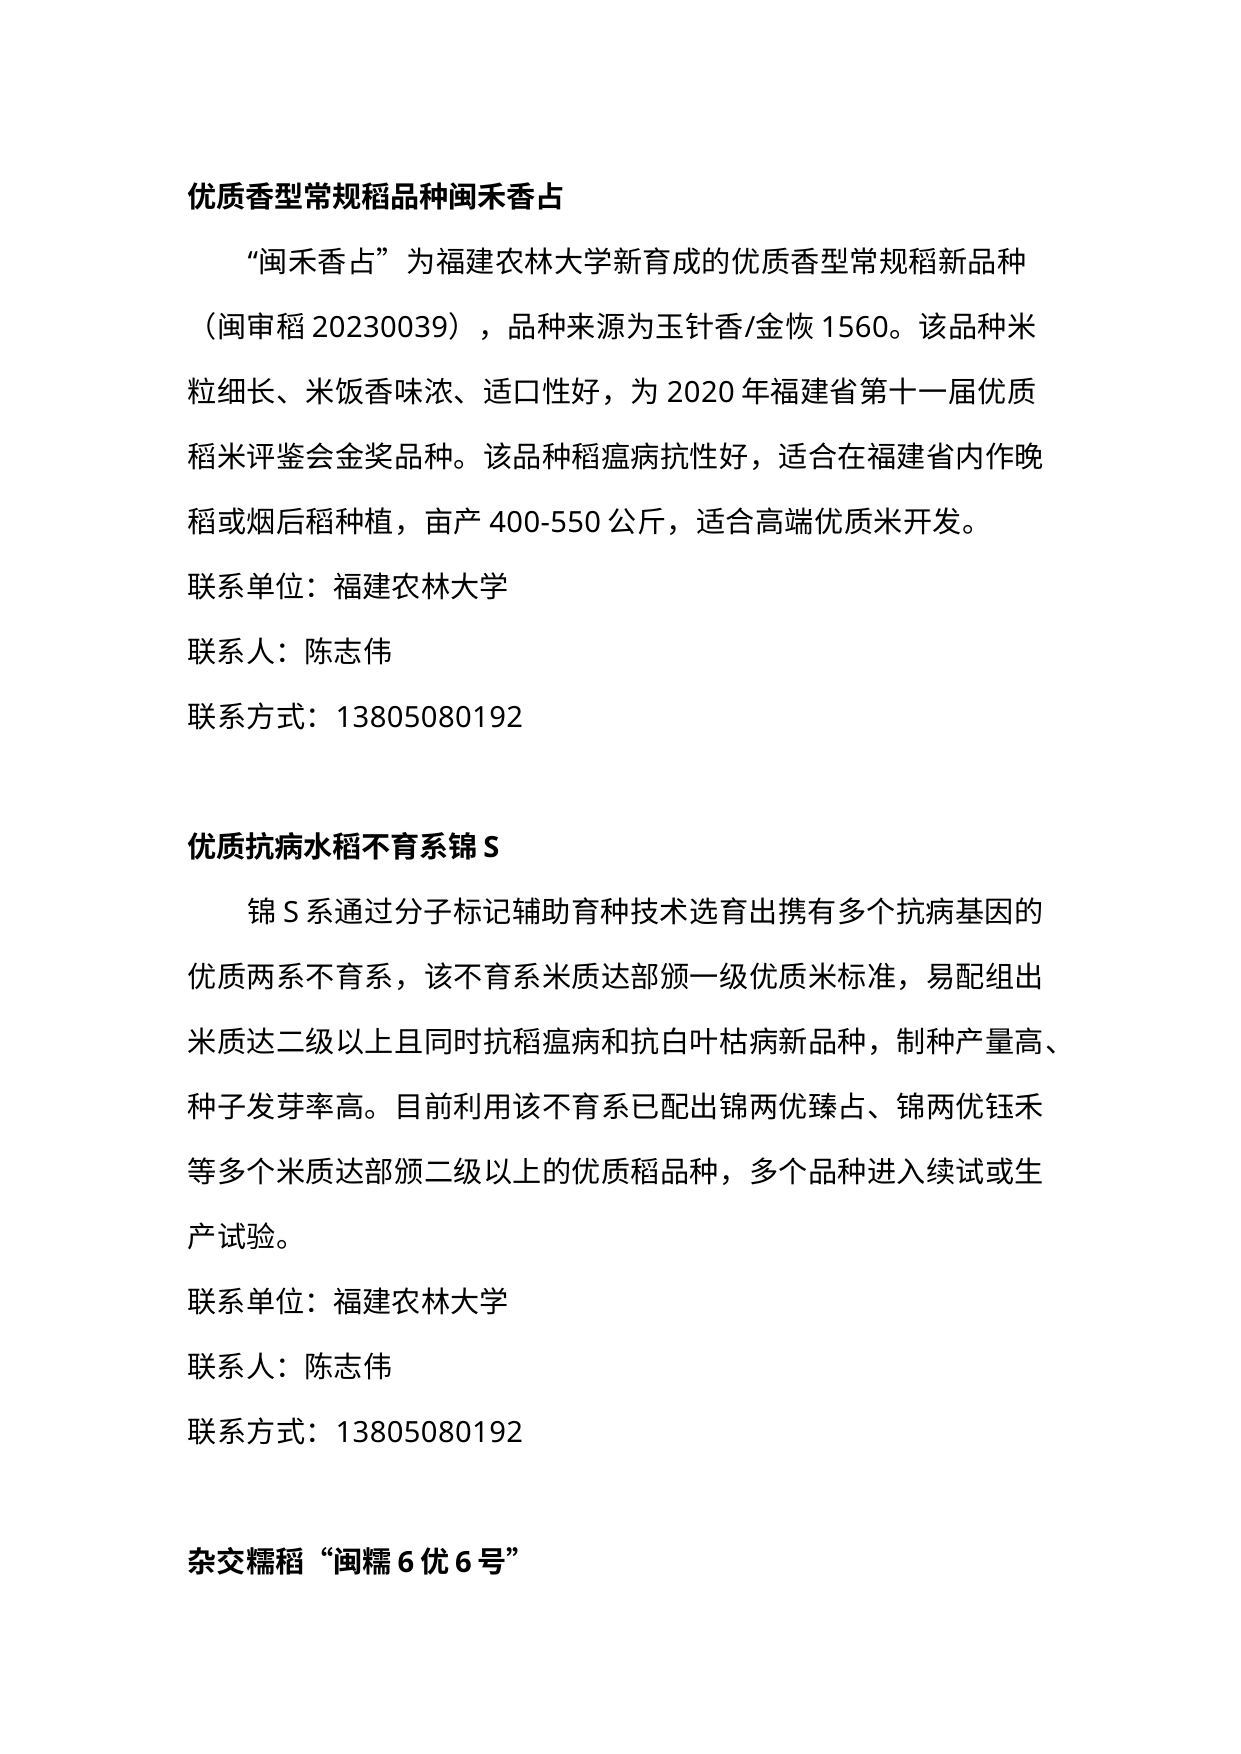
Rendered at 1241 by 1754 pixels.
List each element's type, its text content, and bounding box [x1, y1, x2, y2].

text 联系方式：13805080192 [187, 1397, 1053, 1462]
text 联系方式：13805080192 [187, 682, 1053, 747]
text 联系人：陈志伟 [187, 617, 1053, 682]
text 锦S系通过分子标记辅助育种技术选育出携有多个抗病基因的优质两系不育系，该不育系米质达部颁一级优质米标准，易配组出米质达二级以上且同时抗稻瘟病和抗白叶枯病新品种，制种产量高、种子发芽率高。目前利用该不育系已配出锦两优臻占、锦两优钰禾等多个米质达部颁二级以上的优质稻品种，多个品种进入续试或生产试验。 [187, 877, 1053, 1267]
text 杂交糯稻“闽糯6优6号” [187, 1527, 1053, 1592]
text 联系单位：福建农林大学 [187, 552, 1053, 617]
text 联系人：陈志伟 [187, 1332, 1053, 1397]
text “闽禾香占”为福建农林大学新育成的优质香型常规稻新品种（闽审稻20230039），品种来源为玉针香/金恢1560。该品种米粒细长、米饭香味浓、适口性好，为2020年福建省第十一届优质稻米评鉴会金奖品种。该品种稻瘟病抗性好，适合在福建省内作晚稻或烟后稻种植，亩产400-550公斤，适合高端优质米开发。 [187, 227, 1053, 552]
text 联系单位：福建农林大学 [187, 1267, 1053, 1332]
text 优质香型常规稻品种闽禾香占 [187, 162, 1053, 227]
text 优质抗病水稻不育系锦S [187, 812, 1053, 877]
